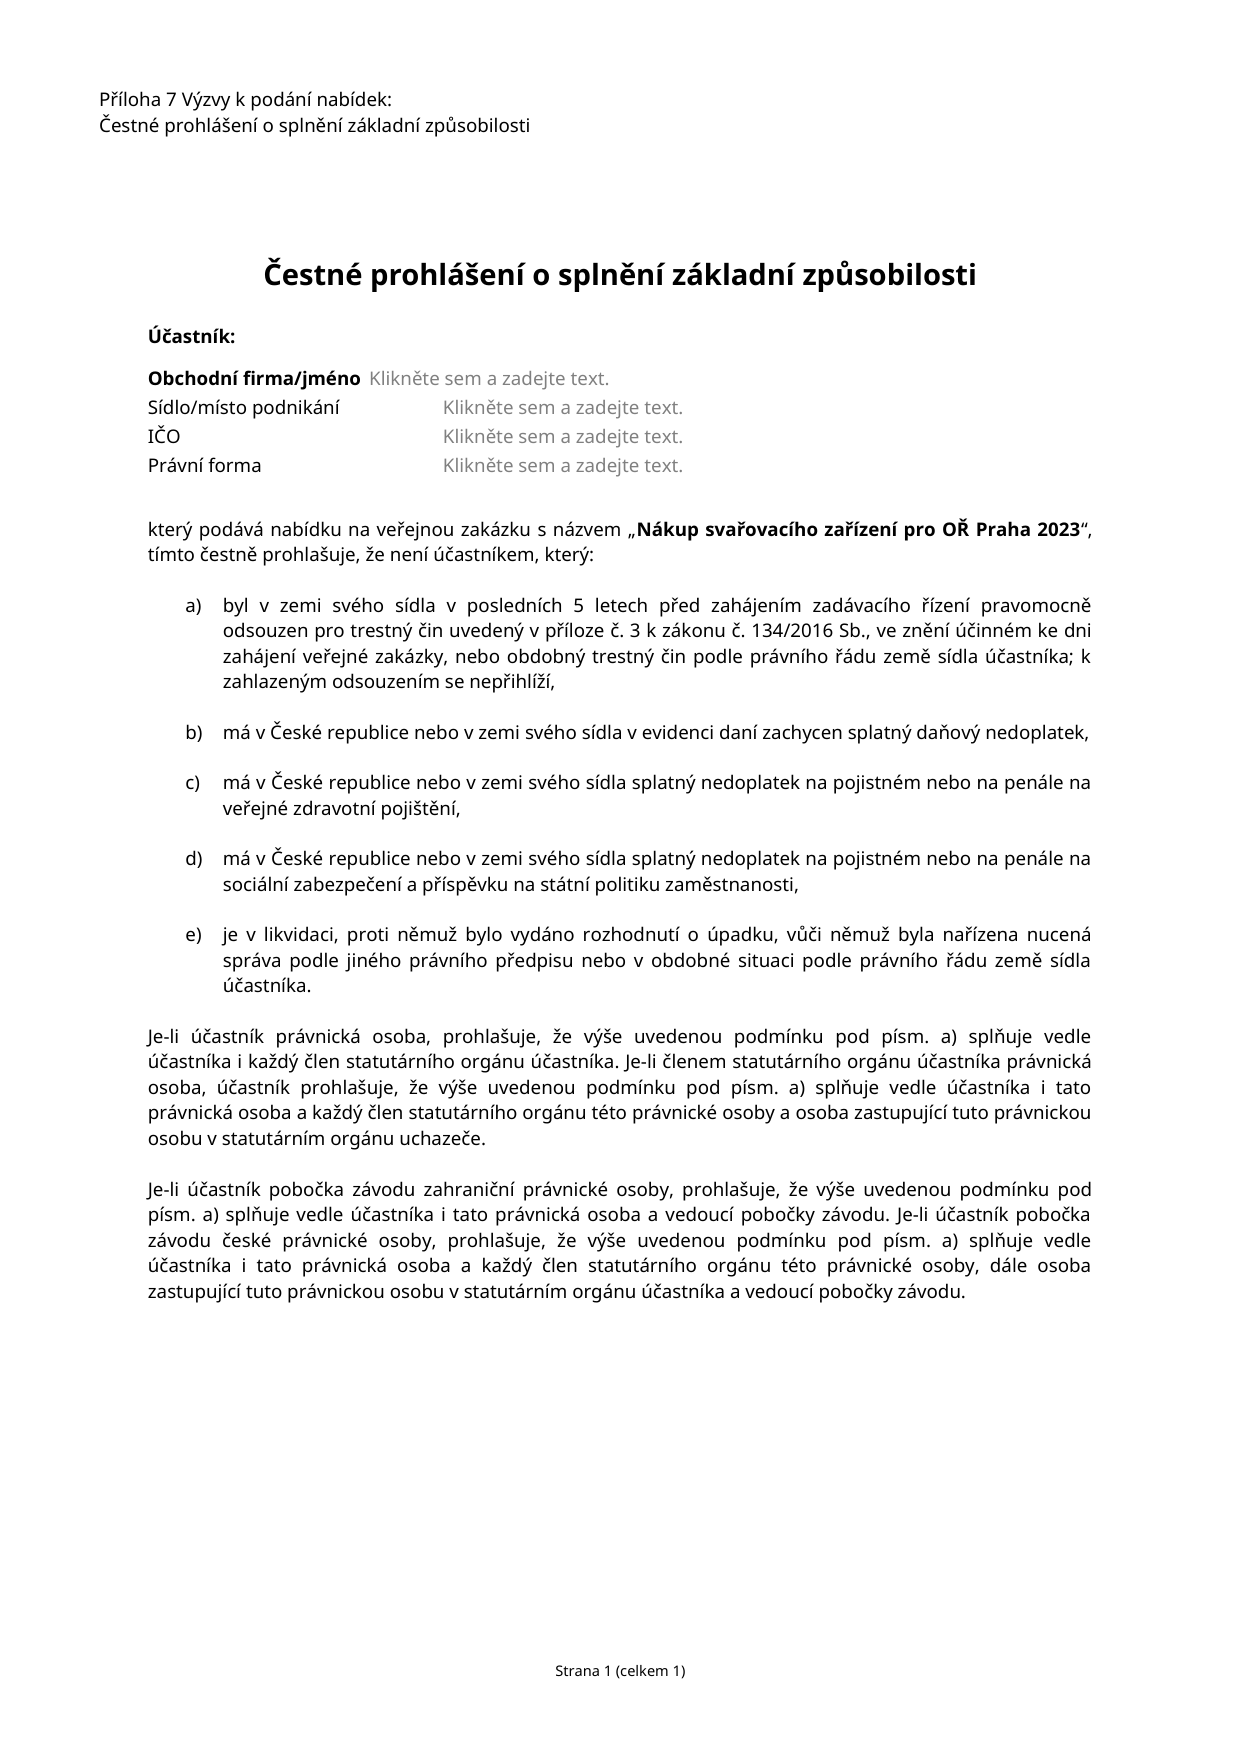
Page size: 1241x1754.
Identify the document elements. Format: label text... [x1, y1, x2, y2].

list má v České republice nebo v zemi svého sídla splatný nedoplatek na pojistném nebo na penále na sociální zabezpečení a příspěvku na státní politiku zaměstnanosti, [185, 846, 1093, 897]
text Je-li účastník právnická osoba, prohlašuje, že výše uvedenou podmínku pod písm. a) splňuje vedle účastníka i každý člen statutárního orgánu účastníka. Je-li členem statutárního orgánu účastníka právnická osoba, účastník prohlašuje, že výše uvedenou podmínku pod písm. a) splňuje vedle účastníka i tato právnická osoba a každý člen statutárního orgánu této právnické osoby a osoba zastupující tuto právnickou osobu v statutárním orgánu uchazeče. [148, 1023, 1093, 1151]
text IČO [148, 420, 1093, 449]
text Obchodní firma/jméno [148, 362, 1093, 391]
list má v České republice nebo v zemi svého sídla v evidenci daní zachycen splatný daňový nedoplatek, [185, 719, 1093, 744]
list je v likvidaci, proti němuž bylo vydáno rozhodnutí o úpadku, vůči němuž byla nařízena nucená správa podle jiného právního předpisu nebo v obdobné situaci podle právního řádu země sídla účastníka. [185, 922, 1093, 998]
text Je-li účastník pobočka závodu zahraniční právnické osoby, prohlašuje, že výše uvedenou podmínku pod písm. a) splňuje vedle účastníka i tato právnická osoba a vedoucí pobočky závodu. Je-li účastník pobočka závodu české právnické osoby, prohlašuje, že výše uvedenou podmínku pod písm. a) splňuje vedle účastníka i tato právnická osoba a každý člen statutárního orgánu této právnické osoby, dále osoba zastupující tuto právnickou osobu v statutárním orgánu účastníka a vedoucí pobočky závodu. [148, 1176, 1093, 1304]
title Čestné prohlášení o splnění základní způsobilosti [148, 254, 1093, 293]
list byl v zemi svého sídla v posledních 5 letech před zahájením zadávacího řízení pravomocně odsouzen pro trestný čin uvedený v příloze č. 3 k zákonu č. 134/2016 Sb., ve znění účinném ke dni zahájení veřejné zakázky, nebo obdobný trestný čin podle právního řádu země sídla účastníka; k zahlazeným odsouzením se nepřihlíží, [185, 592, 1093, 694]
text Právní forma [148, 449, 1093, 478]
text Sídlo/místo podnikání [148, 391, 1093, 420]
text který podává nabídku na veřejnou zakázku s názvem „Nákup svařovacího zařízení pro OŘ Praha 2023“, tímto čestně prohlašuje, že není účastníkem, který: [148, 516, 1093, 567]
list má v České republice nebo v zemi svého sídla splatný nedoplatek na pojistném nebo na penále na veřejné zdravotní pojištění, [185, 769, 1093, 821]
text Účastník: [148, 318, 1093, 349]
